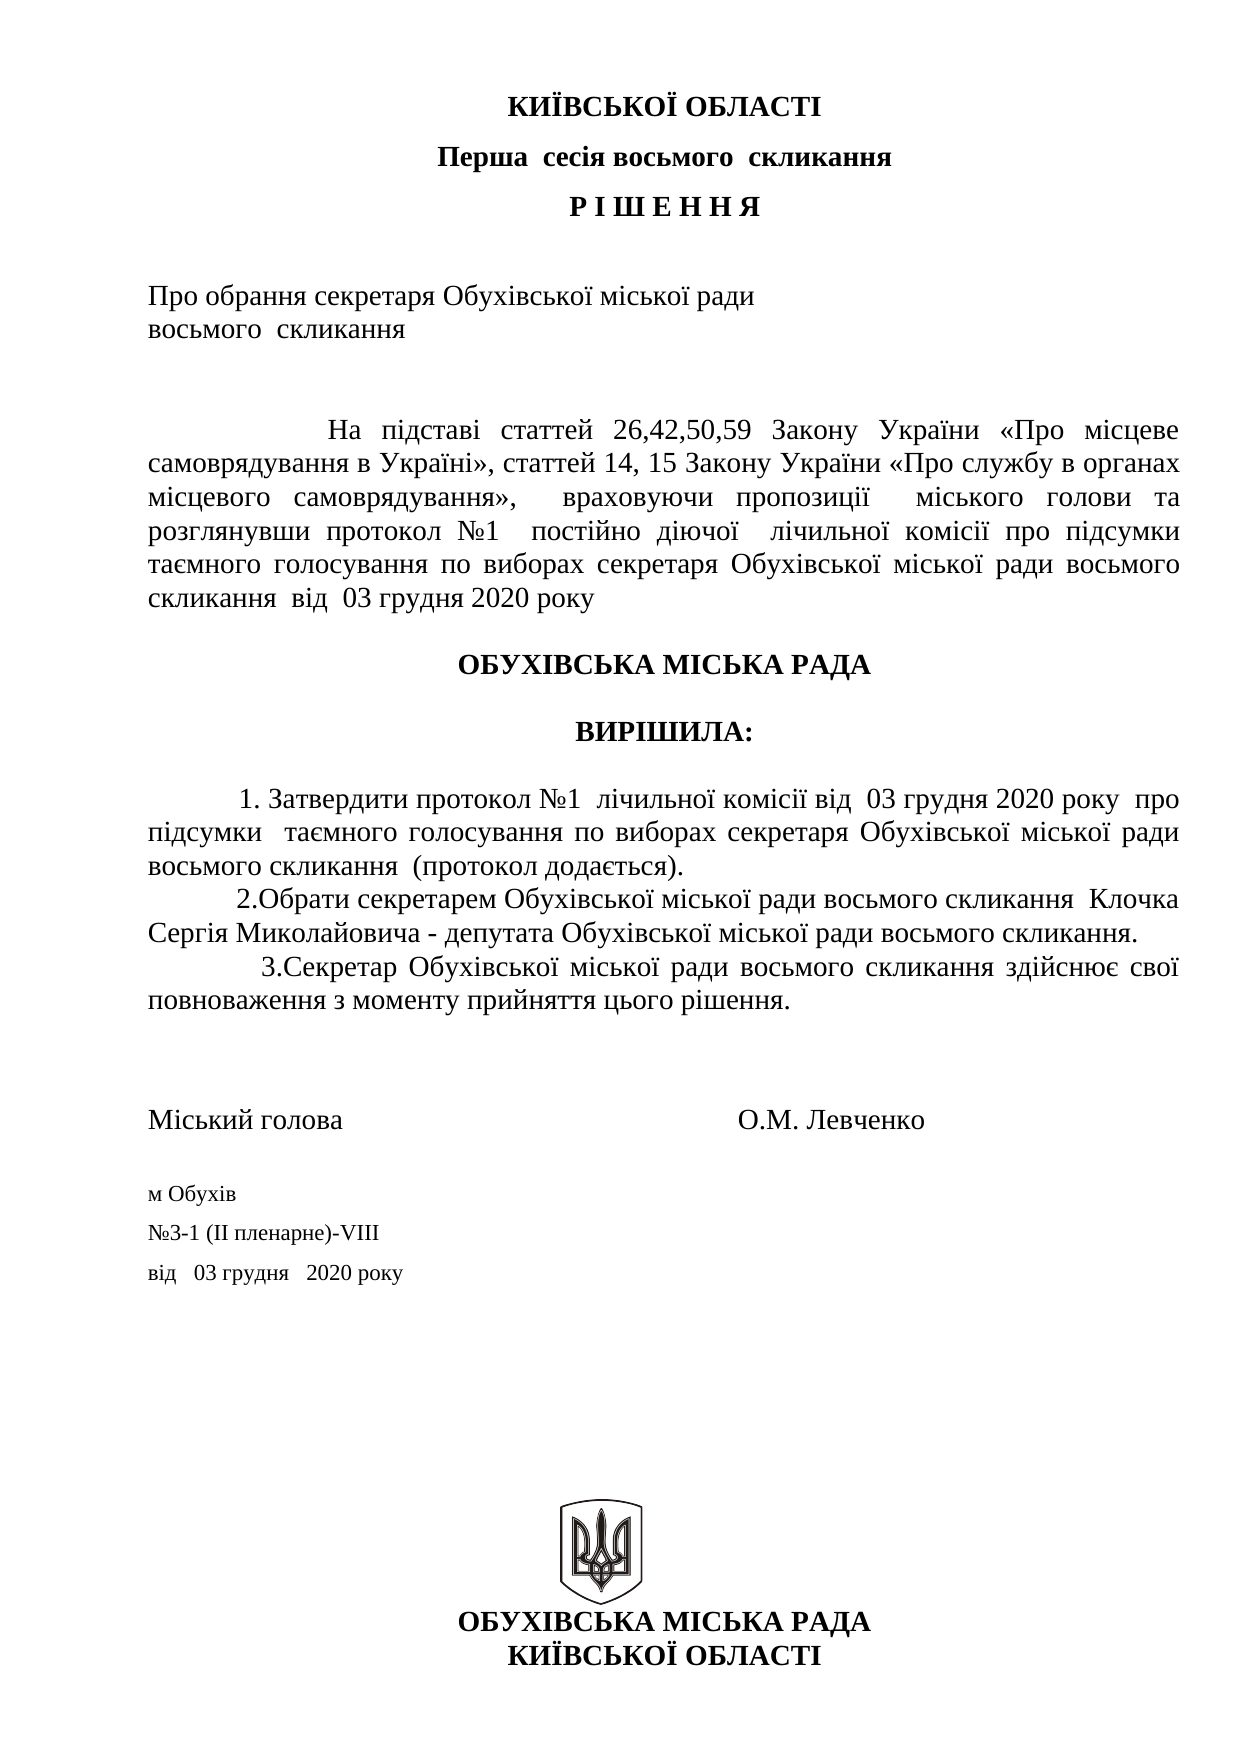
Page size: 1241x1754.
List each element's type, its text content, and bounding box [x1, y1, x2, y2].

text Р І Ш Е Н Н Я [148, 189, 1181, 223]
subtitle КИЇВСЬКОЇ ОБЛАСТІ [148, 1638, 1181, 1672]
text На підставі статтей 26,42,50,59 Закону України «Про місцеве самоврядування в Україні», статтей 14, 15 Закону України «Про службу в органах місцевого самоврядування», враховуючи пропозиції міського голови та розглянувши протокол №1 постійно діючої лічильної комісії про підсумки таємного голосування по виборах секретаря Обухівської міської ради восьмого скликання від 03 грудня 2020 року [148, 412, 1181, 613]
table_header Про обрання секретаря Обухівської міської ради восьмого скликання [136, 278, 766, 345]
text 1. Затвердити протокол №1 лічильної комісії від 03 грудня 2020 року про підсумки таємного голосування по виборах секретаря Обухівської міської ради восьмого скликання (протокол додається). [148, 781, 1181, 882]
text 2.Обрати секретарем Обухівської міської ради восьмого скликання Клочка Сергія Миколайовича - депутата Обухівської міської ради восьмого скликання. [148, 882, 1181, 949]
text Міський голова О.М. Левченко [148, 1102, 1181, 1136]
text №3-1 (ІІ пленарне)-VIІІ [148, 1219, 1181, 1246]
text ВИРІШИЛА: [148, 714, 1181, 747]
text ОБУХІВСЬКА МІСЬКА РАДА [148, 647, 1181, 680]
text від 03 грудня 2020 року [148, 1259, 1181, 1285]
text ОБУХІВСЬКА МІСЬКА РАДА [148, 1499, 1181, 1638]
text 3.Секретар Обухівської міської ради восьмого скликання здійснює свої повноваження з моменту прийняття цього рішення. [148, 949, 1181, 1016]
text м Обухів [148, 1180, 1181, 1206]
subtitle КИЇВСЬКОЇ ОБЛАСТІ [148, 89, 1181, 122]
text Перша сесія восьмого скликання [148, 139, 1181, 172]
